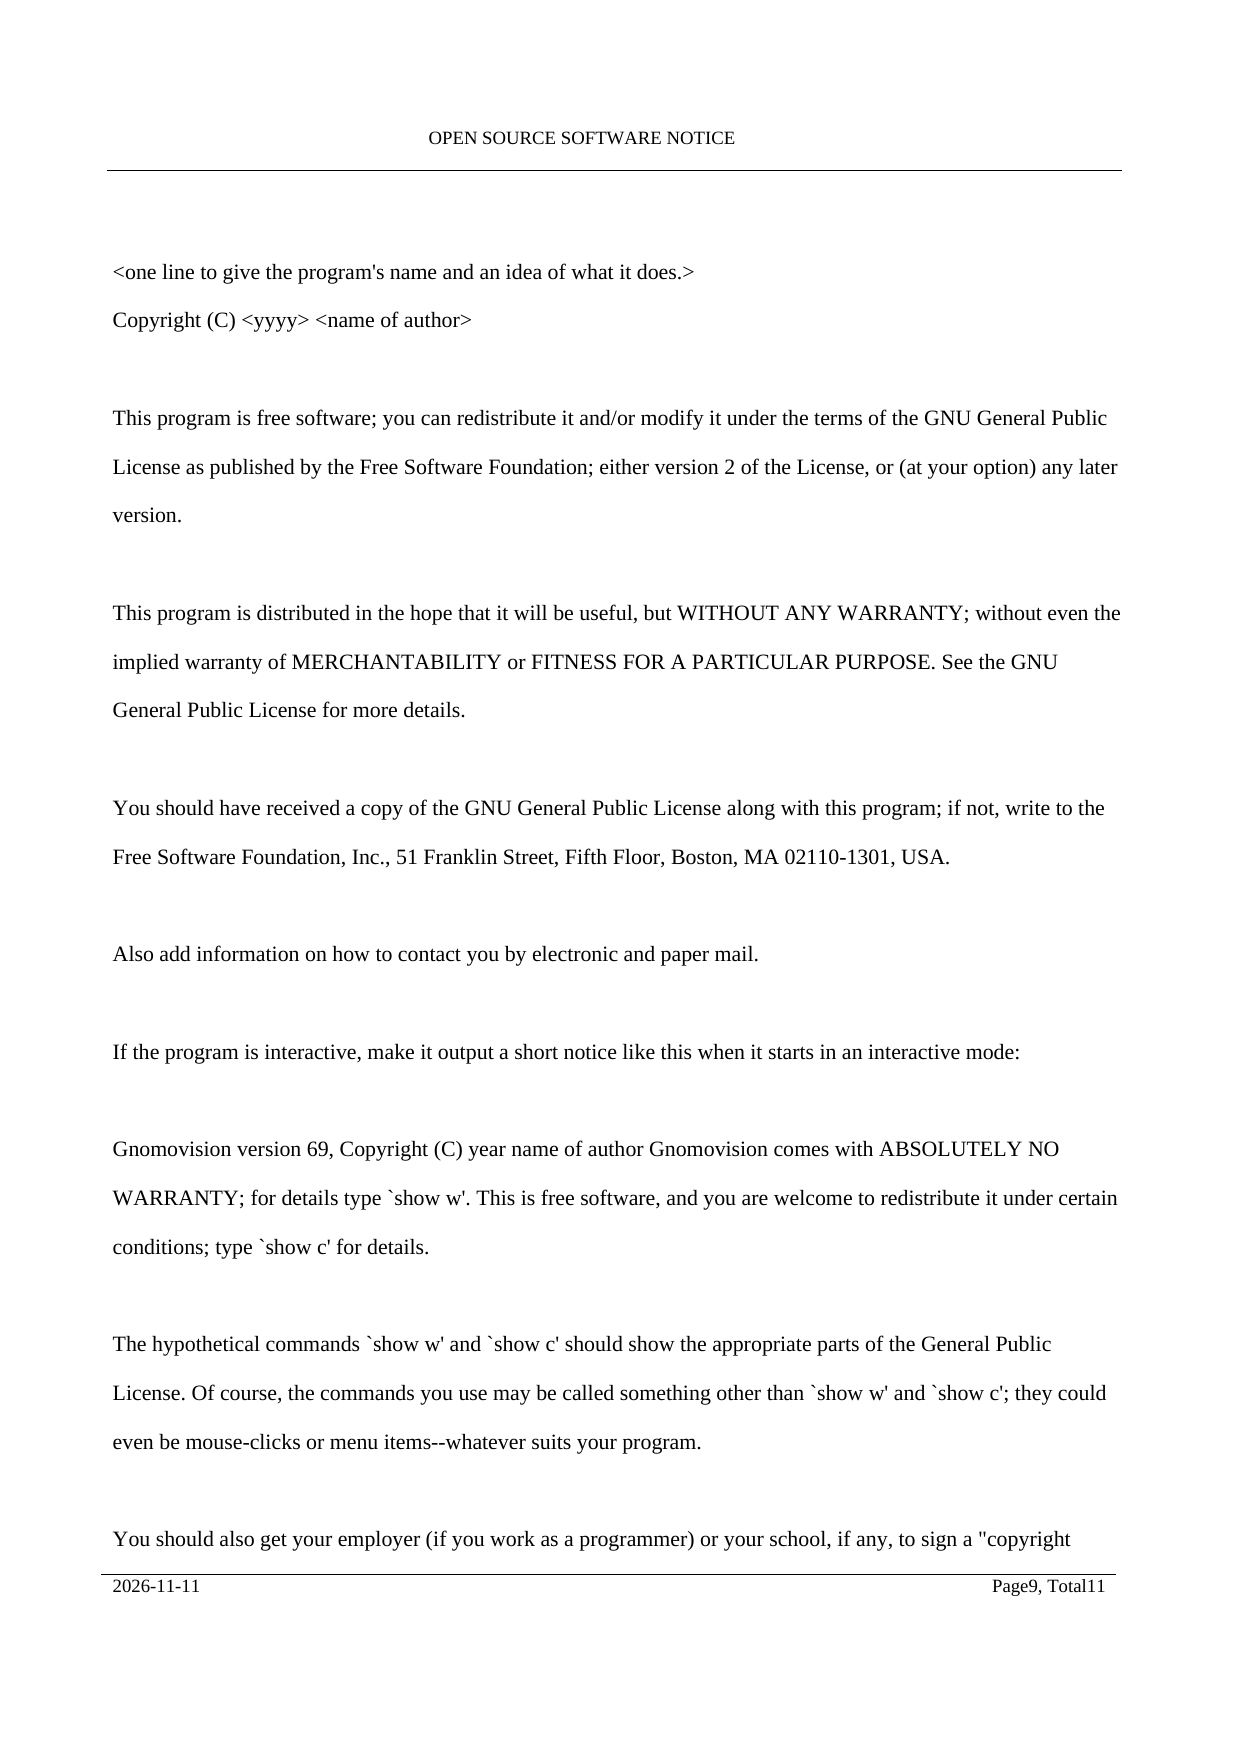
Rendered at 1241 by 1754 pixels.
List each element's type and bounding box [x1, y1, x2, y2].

text [112, 206, 1128, 1555]
